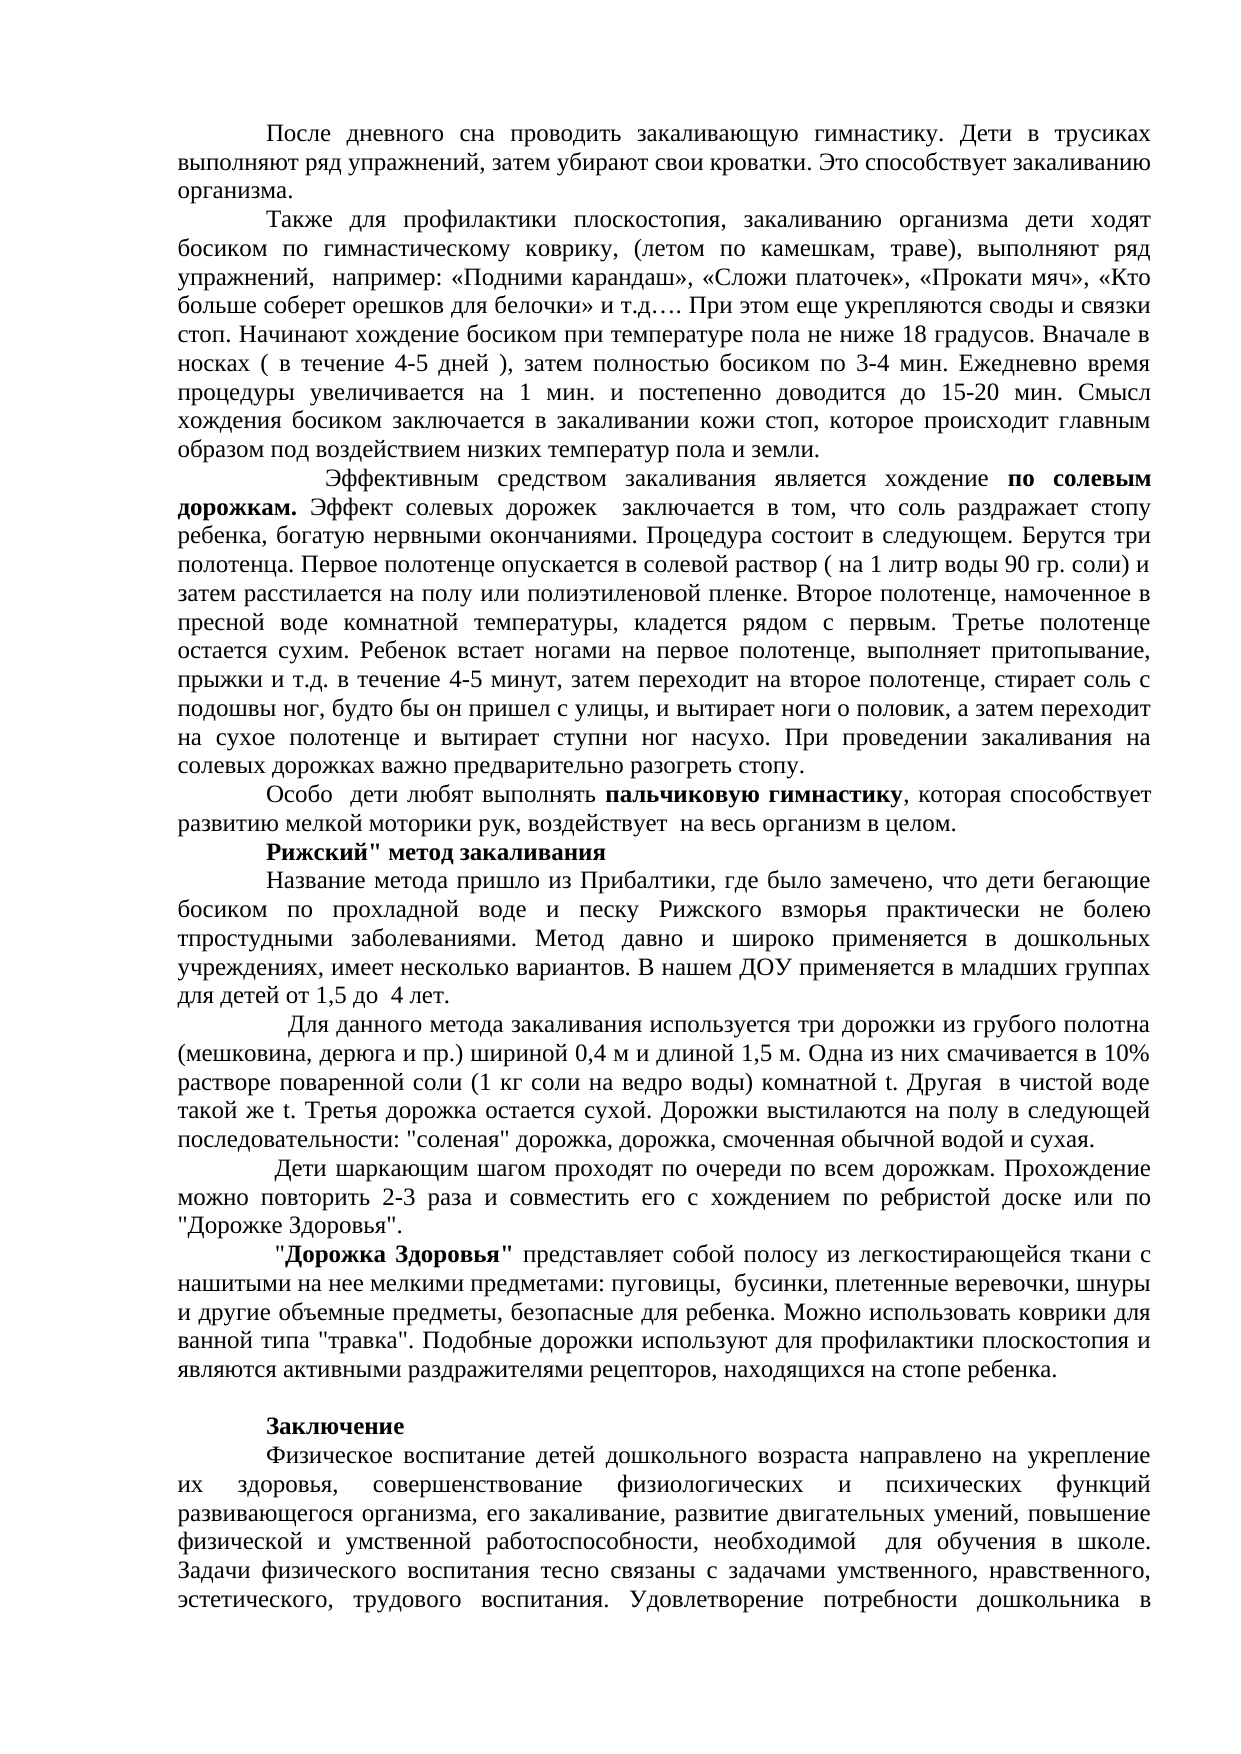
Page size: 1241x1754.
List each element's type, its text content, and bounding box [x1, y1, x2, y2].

text Дети шаркающим шагом проходят по очереди по всем дорожкам. Прохождение можно повторить 2-3 раза и совместить его с хождением по ребристой доске или по "Дорожке Здоровья". [177, 1153, 1152, 1239]
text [177, 1440, 1152, 1613]
text Также для профилактики плоскостопия, закаливанию организма дети ходят босиком по гимнастическому коврику, (летом по камешкам, траве), выполняют ряд упражнений, например: «Подними карандаш», «Сложи платочек», «Прокати мяч», «Кто больше соберет орешков для белочки» и т.д…. При этом еще укрепляются своды и связки стоп. Начинают хождение босиком при температуре пола не ниже 18 градусов. Вначале в носках ( в течение 4-5 дней ), затем полностью босиком по 3-4 мин. Ежедневно время процедуры увеличивается на 1 мин. и постепенно доводится до 15-20 мин. Смысл хождения босиком заключается в закаливании кожи стоп, которое происходит главным образом под воздействием низких температур пола и земли. [177, 204, 1152, 463]
text Название метода пришло из Прибалтики, где было замечено, что дети бегающие босиком по прохладной воде и песку Рижского взморья практически не болею тпростудными заболеваниями. Метод давно и широко применяется в дошкольных учреждениях, имеет несколько вариантов. В нашем ДОУ применяется в младших группах для детей от 1,5 до 4 лет. [177, 866, 1152, 1009]
text "Дорожка Здоровья" представляет собой полосу из легкостирающейся ткани с нашитыми на нее мелкими предметами: пуговицы, бусинки, плетенные веревочки, шнуры и другие объемные предметы, безопасные для ребенка. Можно использовать коврики для ванной типа "травка". Подобные дорожки используют для профилактики плоскостопия и являются активными раздражителями рецепторов, находящихся на стопе ребенка. [177, 1239, 1152, 1383]
text Для данного метода закаливания используется три дорожки из грубого полотна (мешковина, дерюга и пр.) шириной 0,4 м и длиной 1,5 м. Одна из них смачивается в 10% растворе поваренной соли (1 кг соли на ведро воды) комнатной t. Другая в чистой воде такой же t. Третья дорожка остается сухой. Дорожки выстилаются на полу в следующей последовательности: "соленая" дорожка, дорожка, смоченная обычной водой и сухая. [177, 1009, 1152, 1153]
text Особо дети любят выполнять пальчиковую гимнастику, которая способствует развитию мелкой моторики рук, воздействует на весь организм в целом. [177, 779, 1152, 837]
text Эффективным средством закаливания является хождение по солевым дорожкам. Эффект солевых дорожек заключается в том, что соль раздражает стопу ребенка, богатую нервными окончаниями. Процедура состоит в следующем. Берутся три полотенца. Первое полотенце опускается в солевой раствор ( на 1 литр воды 90 гр. соли) и затем расстилается на полу или полиэтиленовой пленке. Второе полотенце, намоченное в пресной воде комнатной температуры, кладется рядом с первым. Третье полотенце остается сухим. Ребенок встает ногами на первое полотенце, выполняет притопывание, прыжки и т.д. в течение 4-5 минут, затем переходит на второе полотенце, стирает соль с подошвы ног, будто бы он пришел с улицы, и вытирает ноги о половик, а затем переходит на сухое полотенце и вытирает ступни ног насухо. При проведении закаливания на солевых дорожках важно предварительно разогреть стопу. [177, 463, 1152, 779]
text Заключение [177, 1411, 1152, 1440]
text Рижский" метод закаливания [177, 837, 1152, 866]
text После дневного сна проводить закаливающую гимнастику. Дети в трусиках выполняют ряд упражнений, затем убирают свои кроватки. Это способствует закаливанию организма. [177, 118, 1152, 204]
